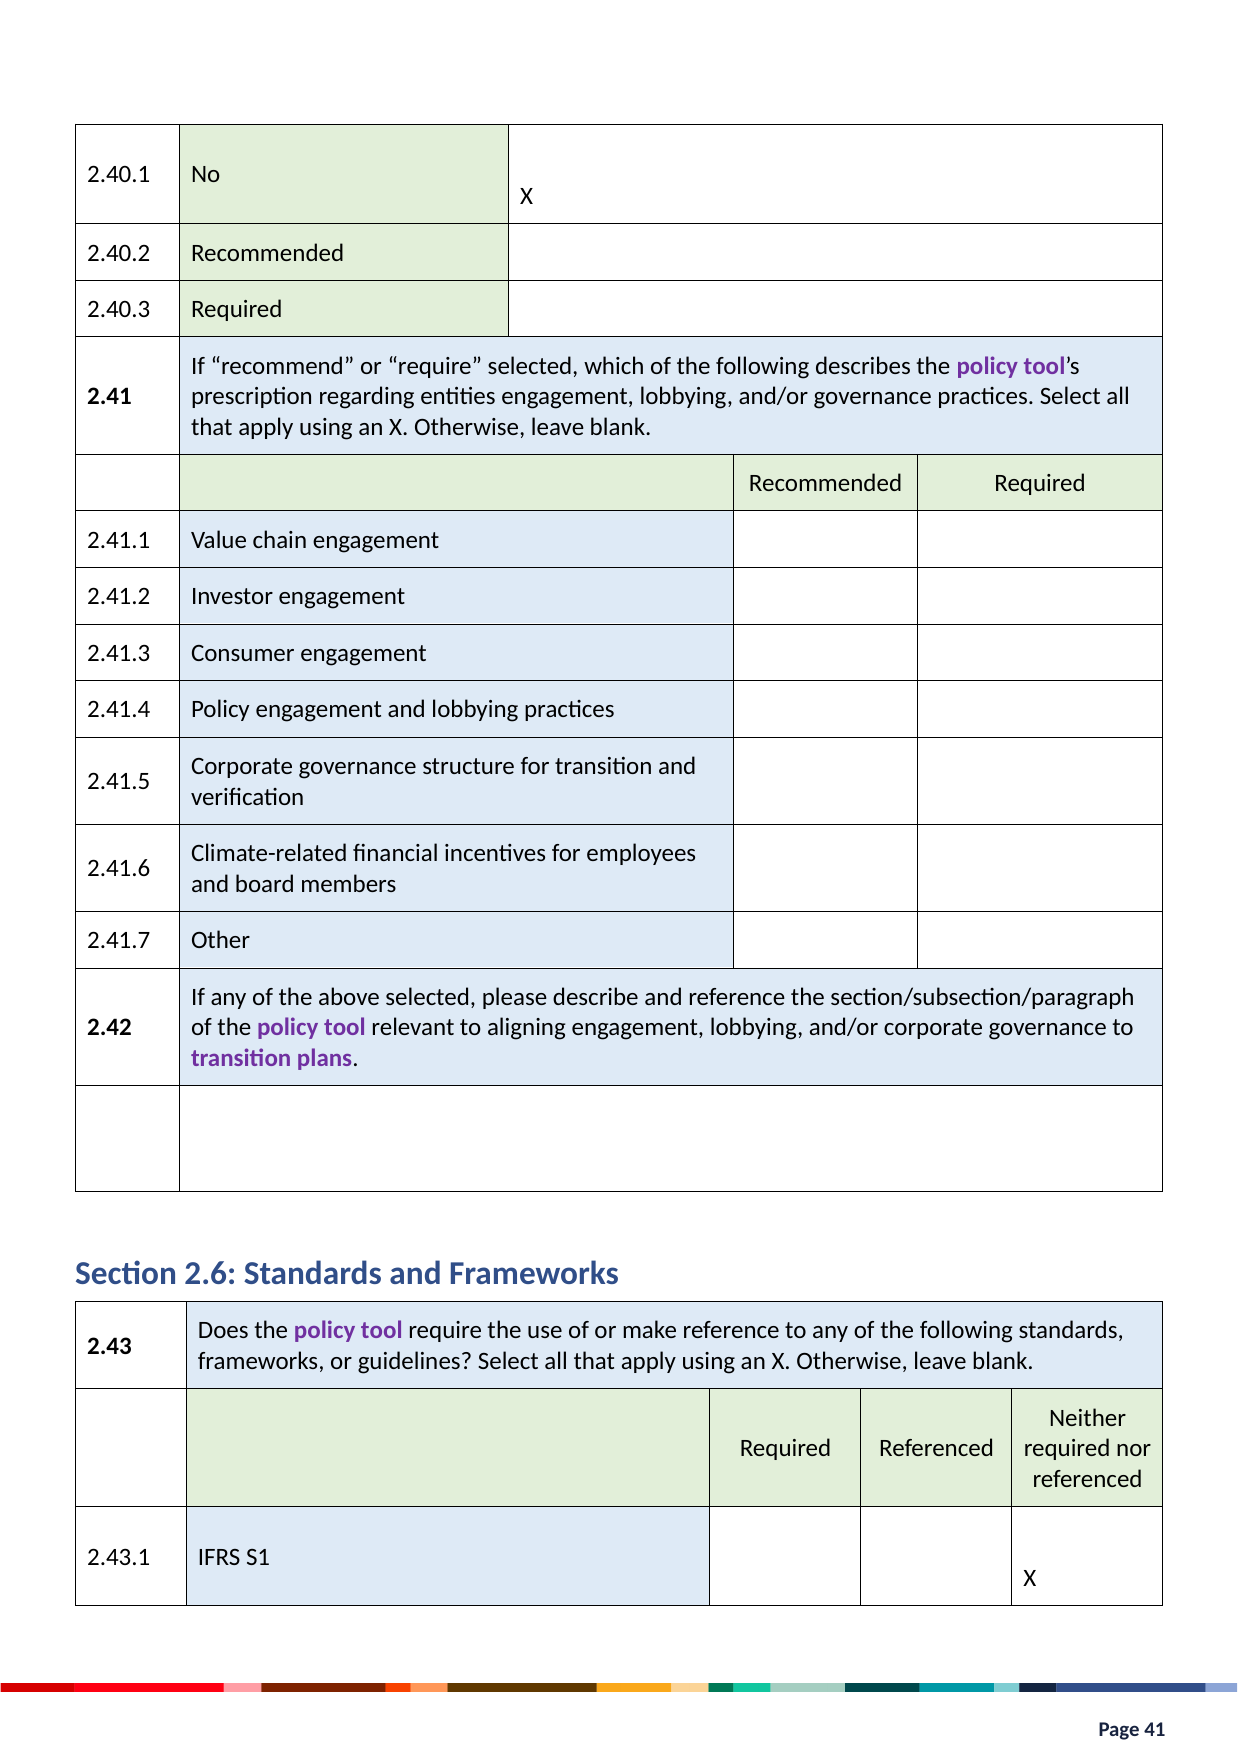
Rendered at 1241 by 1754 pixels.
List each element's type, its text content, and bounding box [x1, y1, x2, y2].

table_cell [187, 1389, 709, 1506]
table_cell 2.41.5 [76, 738, 179, 824]
table_cell [76, 1389, 186, 1506]
table_cell 2.41.6 [76, 825, 179, 911]
table_cell [861, 1507, 1011, 1605]
table_cell Other [180, 912, 733, 967]
table_cell 2.40.1 [76, 125, 179, 223]
table_cell [180, 455, 733, 510]
table_header Does the policy tool require the use of or make reference to any of the following standards, frameworks, or guidelines? Select all that apply using an X. Otherwise, leave blank. [187, 1302, 1162, 1388]
table_cell No [180, 125, 508, 223]
table_cell Investor engagement [180, 568, 733, 623]
table_cell IFRS S1 [187, 1507, 709, 1605]
table_cell [76, 1086, 179, 1191]
table_cell If “recommend” or “require” selected, which of the following describes the policy tool’s prescription regarding entities engagement, lobbying, and/or governance practices. Select all that apply using an X. Otherwise, leave blank. [180, 337, 1162, 454]
table_cell Value chain engagement [180, 511, 733, 567]
table_cell 2.43.1 [76, 1507, 186, 1605]
table_cell 2.42 [76, 969, 179, 1085]
table_cell Climate-related financial incentives for employees and board members [180, 825, 733, 911]
table_cell Recommended [734, 455, 917, 510]
table_cell 2.41.1 [76, 511, 179, 567]
table_cell [734, 912, 917, 967]
table_cell 2.40.2 [76, 224, 179, 280]
table_cell Required [918, 455, 1162, 510]
table_cell Consumer engagement [180, 625, 733, 680]
table_cell Policy engagement and lobbying practices [180, 681, 733, 737]
table_cell [180, 1086, 1162, 1191]
table_cell [918, 511, 1162, 567]
table_cell Required [710, 1389, 860, 1506]
table_cell [734, 625, 917, 680]
table_cell [734, 825, 917, 911]
table_header 2.43 [76, 1302, 186, 1388]
table_cell [918, 625, 1162, 680]
table_cell X [509, 125, 1162, 223]
table_cell [734, 681, 917, 737]
table_cell [918, 568, 1162, 623]
table_cell Required [180, 281, 508, 336]
table_cell 2.41 [76, 337, 179, 454]
table_cell 2.40.3 [76, 281, 179, 336]
table_cell Referenced [861, 1389, 1011, 1506]
picture [0, 1683, 1236, 1692]
table_cell [918, 825, 1162, 911]
table_cell [918, 912, 1162, 967]
table_cell [509, 224, 1162, 280]
table_cell Recommended [180, 224, 508, 280]
table_cell 2.41.3 [76, 625, 179, 680]
table_cell 2.41.7 [76, 912, 179, 967]
table_cell [918, 738, 1162, 824]
table_cell If any of the above selected, please describe and reference the section/subsection/paragraph of the policy tool relevant to aligning engagement, lobbying, and/or corporate governance to transition plans. [180, 969, 1162, 1085]
table_cell [734, 511, 917, 567]
table_cell [76, 455, 179, 510]
table_cell X [1012, 1507, 1162, 1605]
table_cell [734, 568, 917, 623]
table_cell [918, 681, 1162, 737]
table_cell 2.41.4 [76, 681, 179, 737]
subtitle Section 2.6: Standards and Frameworks [75, 1252, 1165, 1293]
table_cell Neither required nor referenced [1012, 1389, 1162, 1506]
table_cell [509, 281, 1162, 336]
table_cell [734, 738, 917, 824]
table_cell [710, 1507, 860, 1605]
table_cell 2.41.2 [76, 568, 179, 623]
table_cell Corporate governance structure for transition and verification [180, 738, 733, 824]
